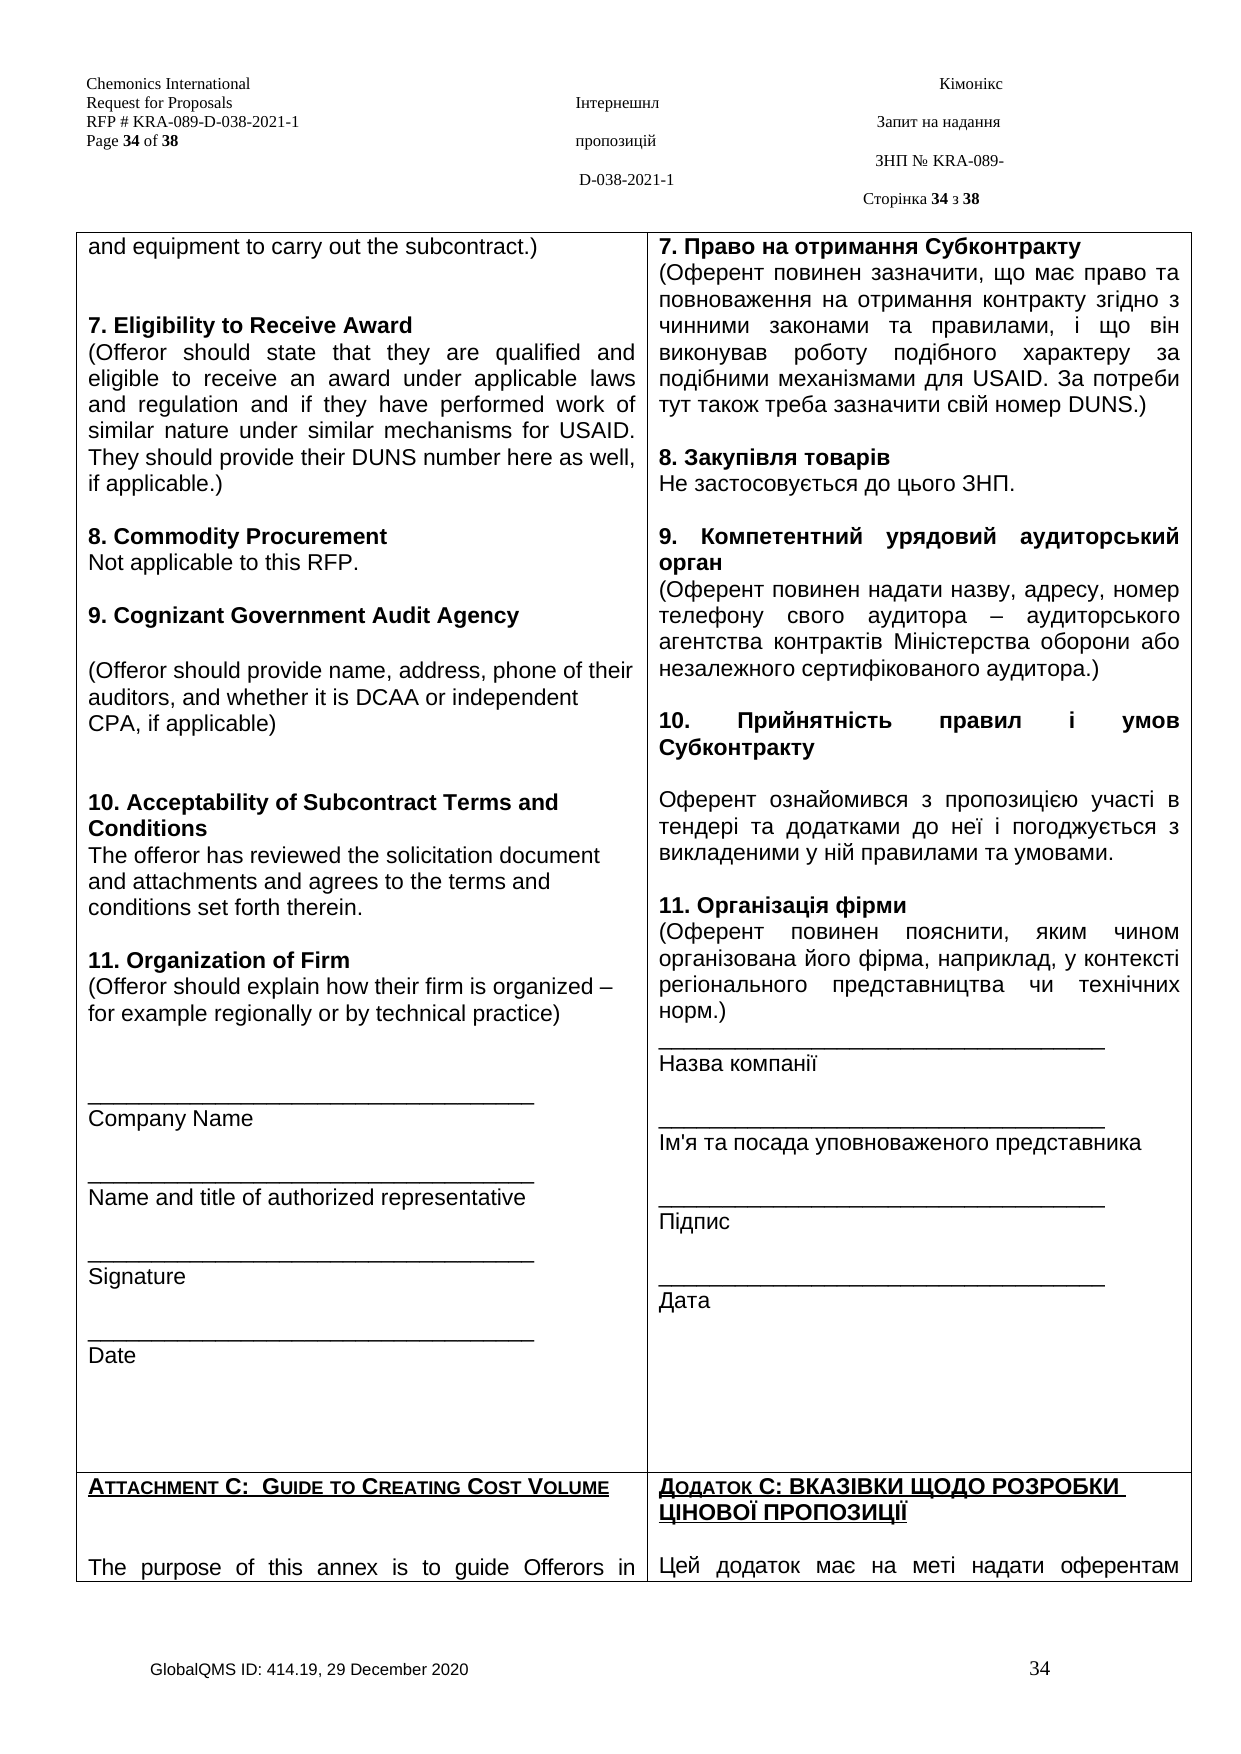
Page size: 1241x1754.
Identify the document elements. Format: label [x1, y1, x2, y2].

table_cell [77, 233, 647, 1472]
table_cell [77, 1473, 647, 1581]
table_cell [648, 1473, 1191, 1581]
table_cell [648, 233, 1191, 1472]
